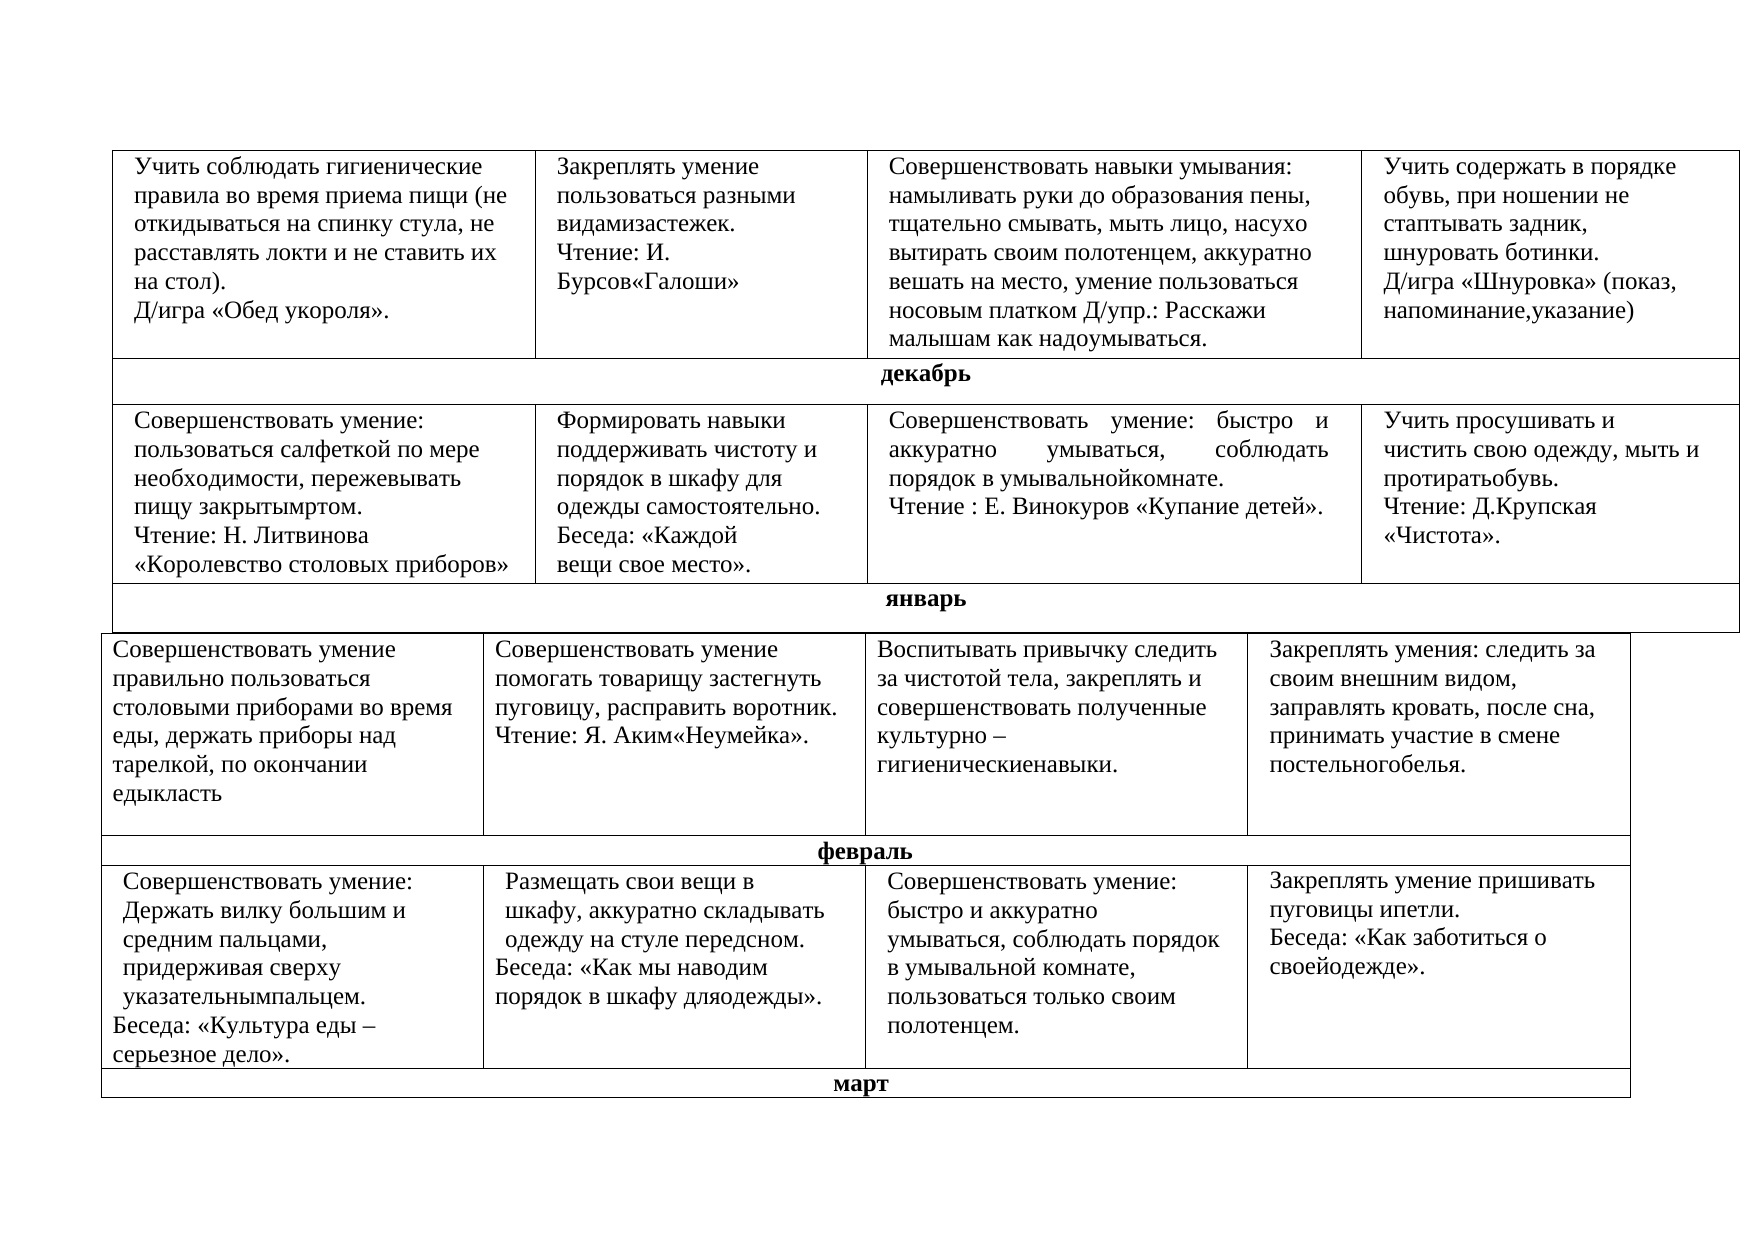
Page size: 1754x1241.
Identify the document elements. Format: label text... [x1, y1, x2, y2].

table_cell Совершенствовать умение: быстро и аккуратно умываться, соблюдать порядок в умывальной комнате, пользоваться только своим полотенцем. [866, 866, 1247, 1067]
table_cell Закреплять умение пришивать пуговицы ипетли. Беседа: «Как заботиться о своейодежде». [1248, 866, 1630, 1067]
table_header Совершенствовать умение помогать товарищу застегнуть пуговицу, расправить воротник. Чтение: Я. Аким«Неумейка». [484, 634, 865, 835]
table_cell декабрь [113, 359, 1739, 404]
table_header Закреплять умение пользоваться разными видамизастежек. Чтение: И. Бурсов«Галоши» [536, 151, 867, 358]
table_cell Размещать свои вещи в шкафу, аккуратно складывать одежду на стуле передсном. Беседа: «Как мы наводим порядок в шкафу дляодежды». [484, 866, 865, 1067]
table_cell январь [113, 584, 1739, 632]
table_cell февраль [102, 836, 1630, 865]
table_header Совершенствовать умение правильно пользоваться столовыми приборами во время еды, держать приборы над тарелкой, по окончании едыкласть [102, 634, 483, 835]
table_cell Совершенствовать умение: пользоваться салфеткой по мере необходимости, пережевывать пищу закрытымртом. Чтение: Н. Литвинова «Королевство столовых приборов» [113, 405, 535, 583]
table_cell Совершенствовать умение: быстро и аккуратно умываться, соблюдать порядок в умывальнойкомнате. Чтение : Е. Винокуров «Купание детей». [868, 405, 1361, 583]
table_header Совершенствовать навыки умывания: намыливать руки до образования пены, тщательно смывать, мыть лицо, насухо вытирать своим полотенцем, аккуратно вешать на место, умение пользоваться носовым платком Д/упр.: Расскажи малышам как надоумываться. [868, 151, 1361, 358]
table_header Учить содержать в порядке обувь, при ношении не стаптывать задник, шнуровать ботинки. Д/игра «Шнуровка» (показ, напоминание,указание) [1362, 151, 1739, 358]
table_header Воспитывать привычку следить за чистотой тела, закреплять и совершенствовать полученные культурно – гигиеническиенавыки. [866, 634, 1247, 835]
table_header Учить соблюдать гигиенические правила во время приема пищи (не откидываться на спинку стула, не расставлять локти и не ставить их на стол). Д/игра «Обед укороля». [113, 151, 535, 358]
table_cell Учить просушивать и чистить свою одежду, мыть и протиратьобувь. Чтение: Д.Крупская «Чистота». [1362, 405, 1739, 583]
table_cell март [102, 1069, 1630, 1097]
table_cell Совершенствовать умение: Держать вилку большим и средним пальцами, придерживая сверху указательнымпальцем. Беседа: «Культура еды – серьезное дело». [102, 866, 483, 1067]
table_header Закреплять умения: следить за своим внешним видом, заправлять кровать, после сна, принимать участие в смене постельногобелья. [1248, 634, 1630, 835]
table_cell Формировать навыки поддерживать чистоту и порядок в шкафу для одежды самостоятельно. Беседа: «Каждой вещи свое место». [536, 405, 867, 583]
